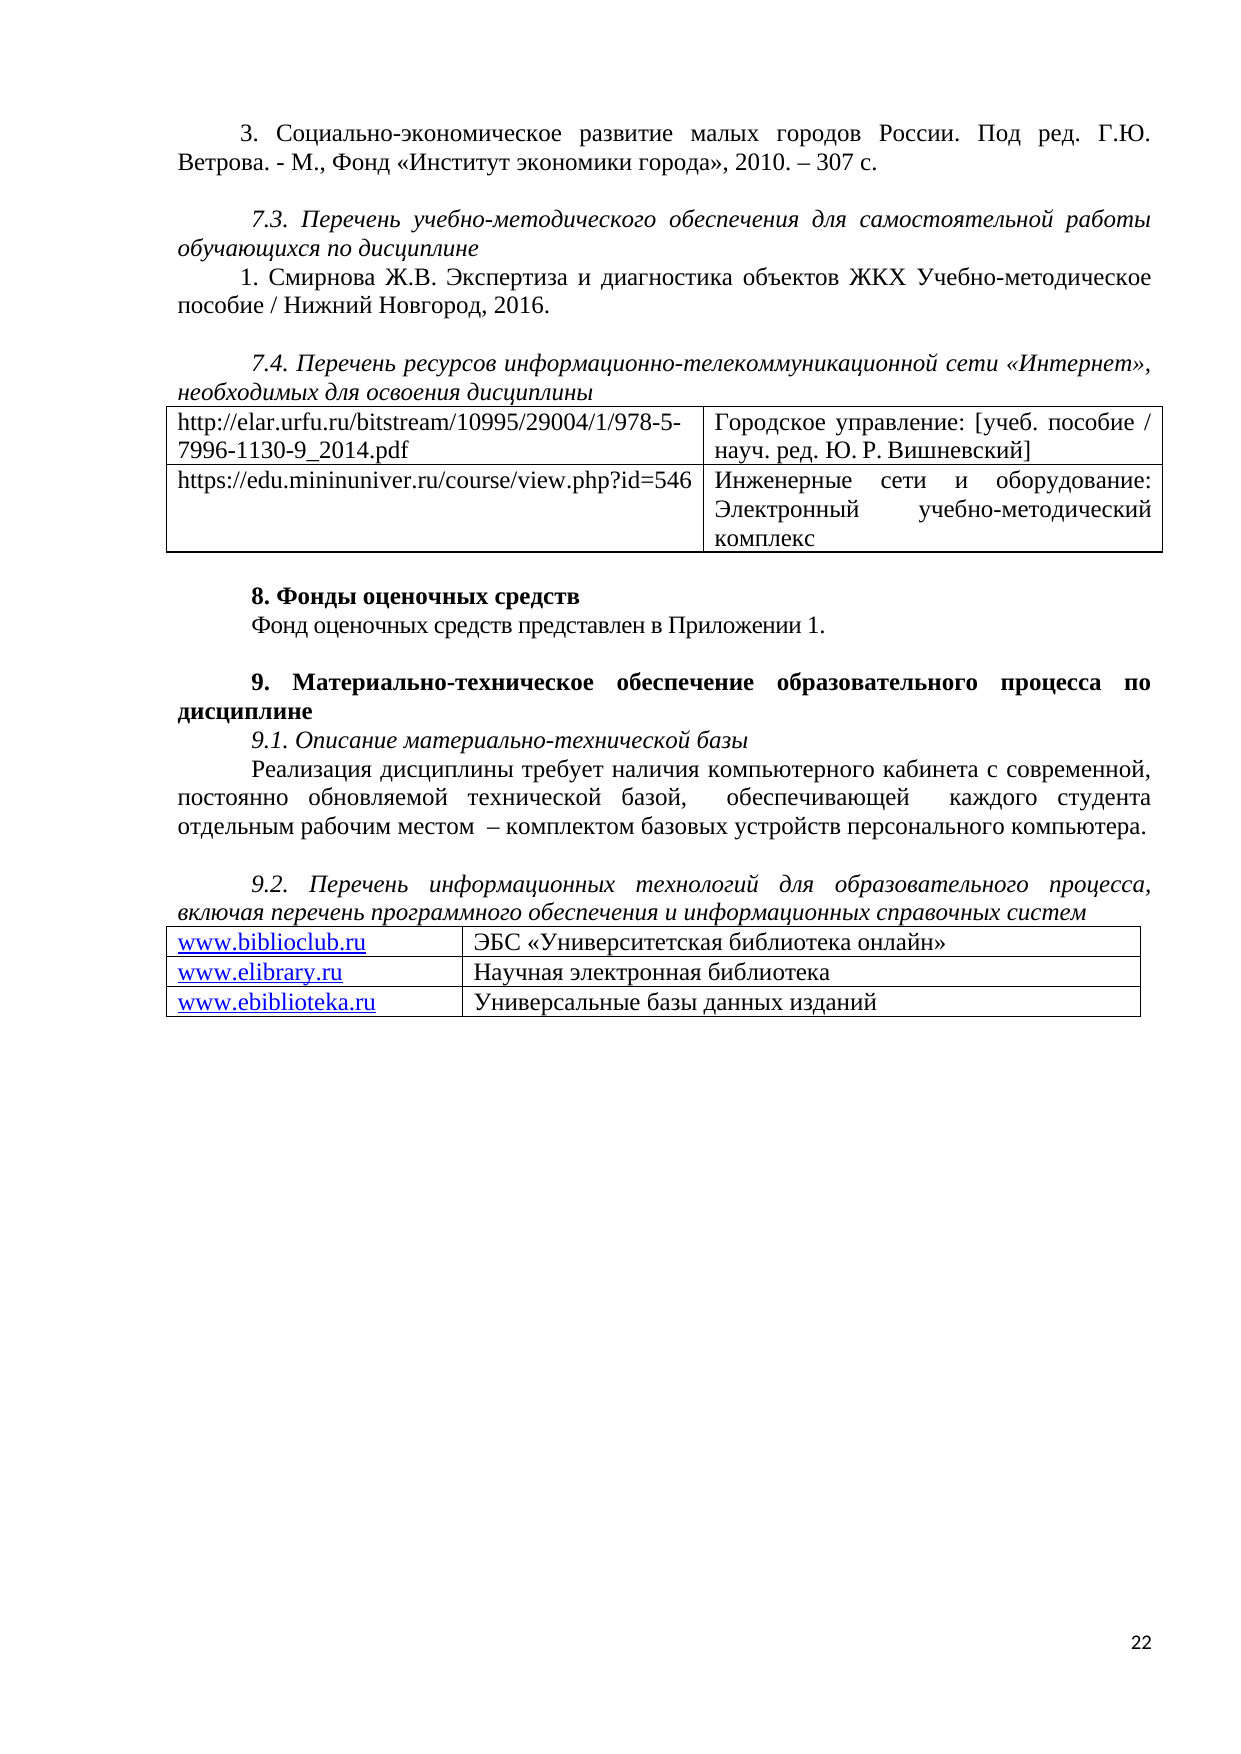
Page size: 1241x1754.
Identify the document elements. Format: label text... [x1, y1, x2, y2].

table_header ЭБС «Университетская библиотека онлайн» [463, 927, 1140, 956]
table_cell Инженерные сети и оборудование: Электронный учебно-методический комплекс [704, 465, 1162, 551]
text 1. Смирнова Ж.В. Экспертиза и диагностика объектов ЖКХ Учебно-методическое пособие / Нижний Новгород, 2016. [177, 262, 1152, 319]
table_cell https://edu.mininuniver.ru/course/view.php?id=546 [167, 465, 703, 551]
text 9.1. Описание материально-технической базы [177, 725, 1152, 754]
text Реализация дисциплины требует наличия компьютерного кабинета с современной, постоянно обновляемой технической базой, обеспечивающей каждого студента отдельным рабочим местом – комплектом базовых устройств персонального компьютера. [177, 754, 1152, 840]
table_header http://elar.urfu.ru/bitstream/10995/29004/1/978-5-7996-1130-9_2014.pdf [167, 407, 703, 464]
text Фонд оценочных средств представлен в Приложении 1. [177, 610, 1152, 639]
table_cell Универсальные базы данных изданий [463, 987, 1140, 1016]
text 7.4. Перечень ресурсов информационно-телекоммуникационной сети «Интернет», необходимых для освоения дисциплины [177, 348, 1152, 406]
table_header Городское управление: [учеб. пособие / науч. ред. Ю. Р. Вишневский] [704, 407, 1162, 464]
text 8. Фонды оценочных средств [177, 581, 1152, 610]
text 7.3. Перечень учебно-методического обеспечения для самостоятельной работы обучающихся по дисциплине [177, 204, 1152, 262]
table_cell Научная электронная библиотека [463, 957, 1140, 986]
text 3. Социально-экономическое развитие малых городов России. Под ред. Г.Ю. Ветрова. - М., Фонд «Институт экономики города», 2010. – 307 с. [177, 118, 1152, 176]
text 9. Материально-техническое обеспечение образовательного процесса по дисциплине [177, 667, 1152, 725]
text 9.2. Перечень информационных технологий для образовательного процесса, включая перечень программного обеспечения и информационных справочных систем [177, 869, 1152, 926]
table_header www.biblioclub.ru [167, 927, 462, 956]
table_cell www.elibrary.ru [167, 957, 462, 986]
table_cell www.ebiblioteka.ru [167, 987, 462, 1016]
